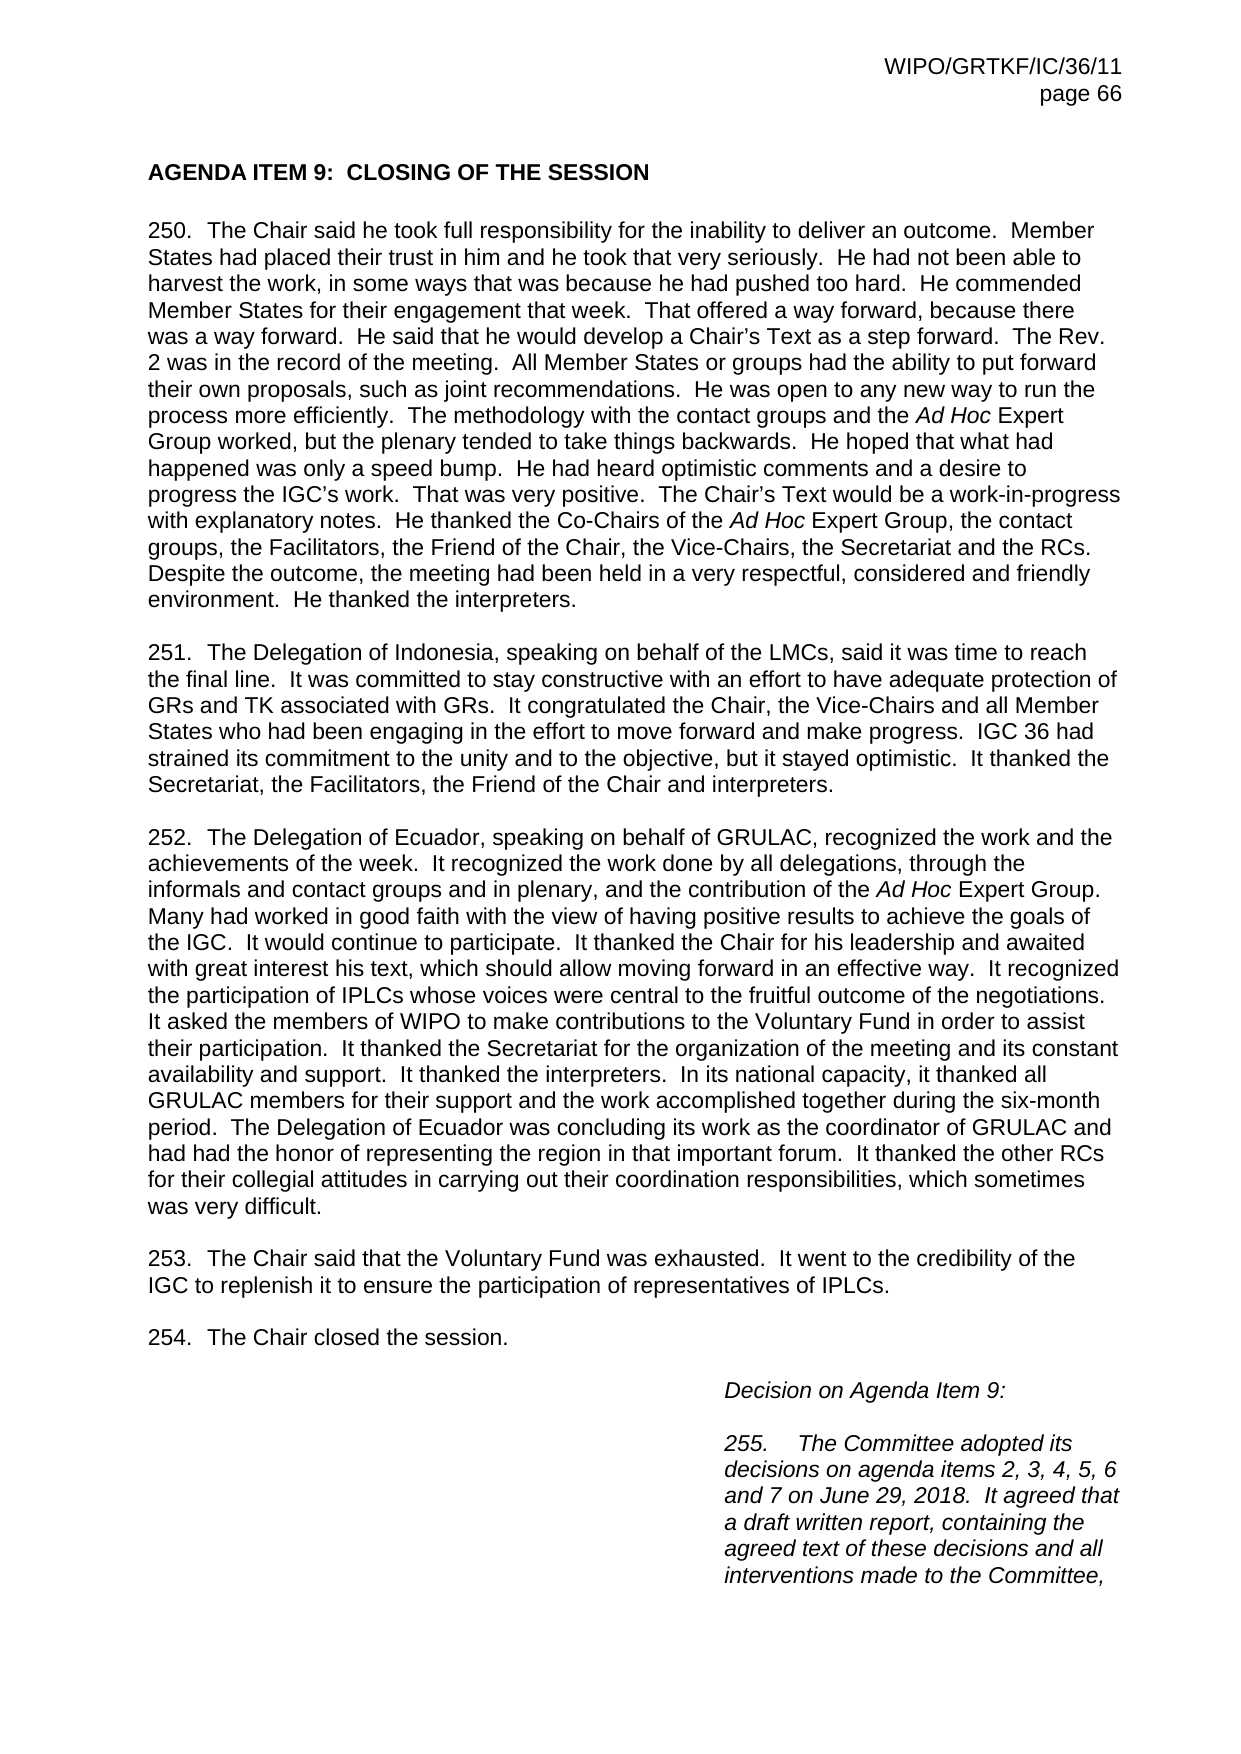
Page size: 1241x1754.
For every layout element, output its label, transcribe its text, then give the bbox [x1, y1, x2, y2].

list The Delegation of Indonesia, speaking on behalf of the LMCs, said it was time to reach the final line. It was committed to stay constructive with an effort to have adequate protection of GRs and TK associated with GRs. It congratulated the Chair, the Vice-Chairs and all Member States who had been engaging in the effort to move forward and make progress. IGC 36 had strained its commitment to the unity and to the objective, but it stayed optimistic. It thanked the Secretariat, the Facilitators, the Friend of the Chair and interpreters. [148, 639, 1122, 797]
list The Chair said that the Voluntary Fund was exhausted. It went to the credibility of the IGC to replenish it to ensure the participation of representatives of IPLCs. [148, 1245, 1122, 1298]
list The Chair closed the session. [148, 1324, 1122, 1351]
list Decision on Agenda Item 9: [724, 1377, 1122, 1403]
list The Chair said he took full responsibility for the inability to deliver an outcome. Member States had placed their trust in him and he took that very seriously. He had not been able to harvest the work, in some ways that was because he had pushed too hard. He commended Member States for their engagement that week. That offered a way forward, because there was a way forward. He said that he would develop a Chair’s Text as a step forward. The Rev. 2 was in the record of the meeting. All Member States or groups had the ability to put forward their own proposals, such as joint recommendations. He was open to any new way to run the process more efficiently. The methodology with the contact groups and the Ad Hoc Expert Group worked, but the plenary tended to take things backwards. He hoped that what had happened was only a speed bump. He had heard optimistic comments and a desire to progress the IGC’s work. That was very positive. The Chair’s Text would be a work-in-progress with explanatory notes. He thanked the Co-Chairs of the Ad Hoc Expert Group, the contact groups, the Facilitators, the Friend of the Chair, the Vice-Chairs, the Secretariat and the RCs. Despite the outcome, the meeting had been held in a very respectful, considered and friendly environment. He thanked the interpreters. [148, 217, 1122, 613]
subtitle AGENDA ITEM 9: CLOSING OF THE SESSION [148, 158, 1122, 185]
list The Delegation of Ecuador, speaking on behalf of GRULAC, recognized the work and the achievements of the week. It recognized the work done by all delegations, through the informals and contact groups and in plenary, and the contribution of the Ad Hoc Expert Group. Many had worked in good faith with the view of having positive results to achieve the goals of the IGC. It would continue to participate. It thanked the Chair for his leadership and awaited with great interest his text, which should allow moving forward in an effective way. It recognized the participation of IPLCs whose voices were central to the fruitful outcome of the negotiations. It asked the members of WIPO to make contributions to the Voluntary Fund in order to assist their participation. It thanked the Secretariat for the organization of the meeting and its constant availability and support. It thanked the interpreters. In its national capacity, it thanked all GRULAC members for their support and the work accomplished together during the six-month period. The Delegation of Ecuador was concluding its work as the coordinator of GRULAC and had had the honor of representing the region in that important forum. It thanked the other RCs for their collegial attitudes in carrying out their coordination responsibilities, which sometimes was very difficult. [148, 824, 1122, 1219]
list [724, 1430, 1122, 1588]
